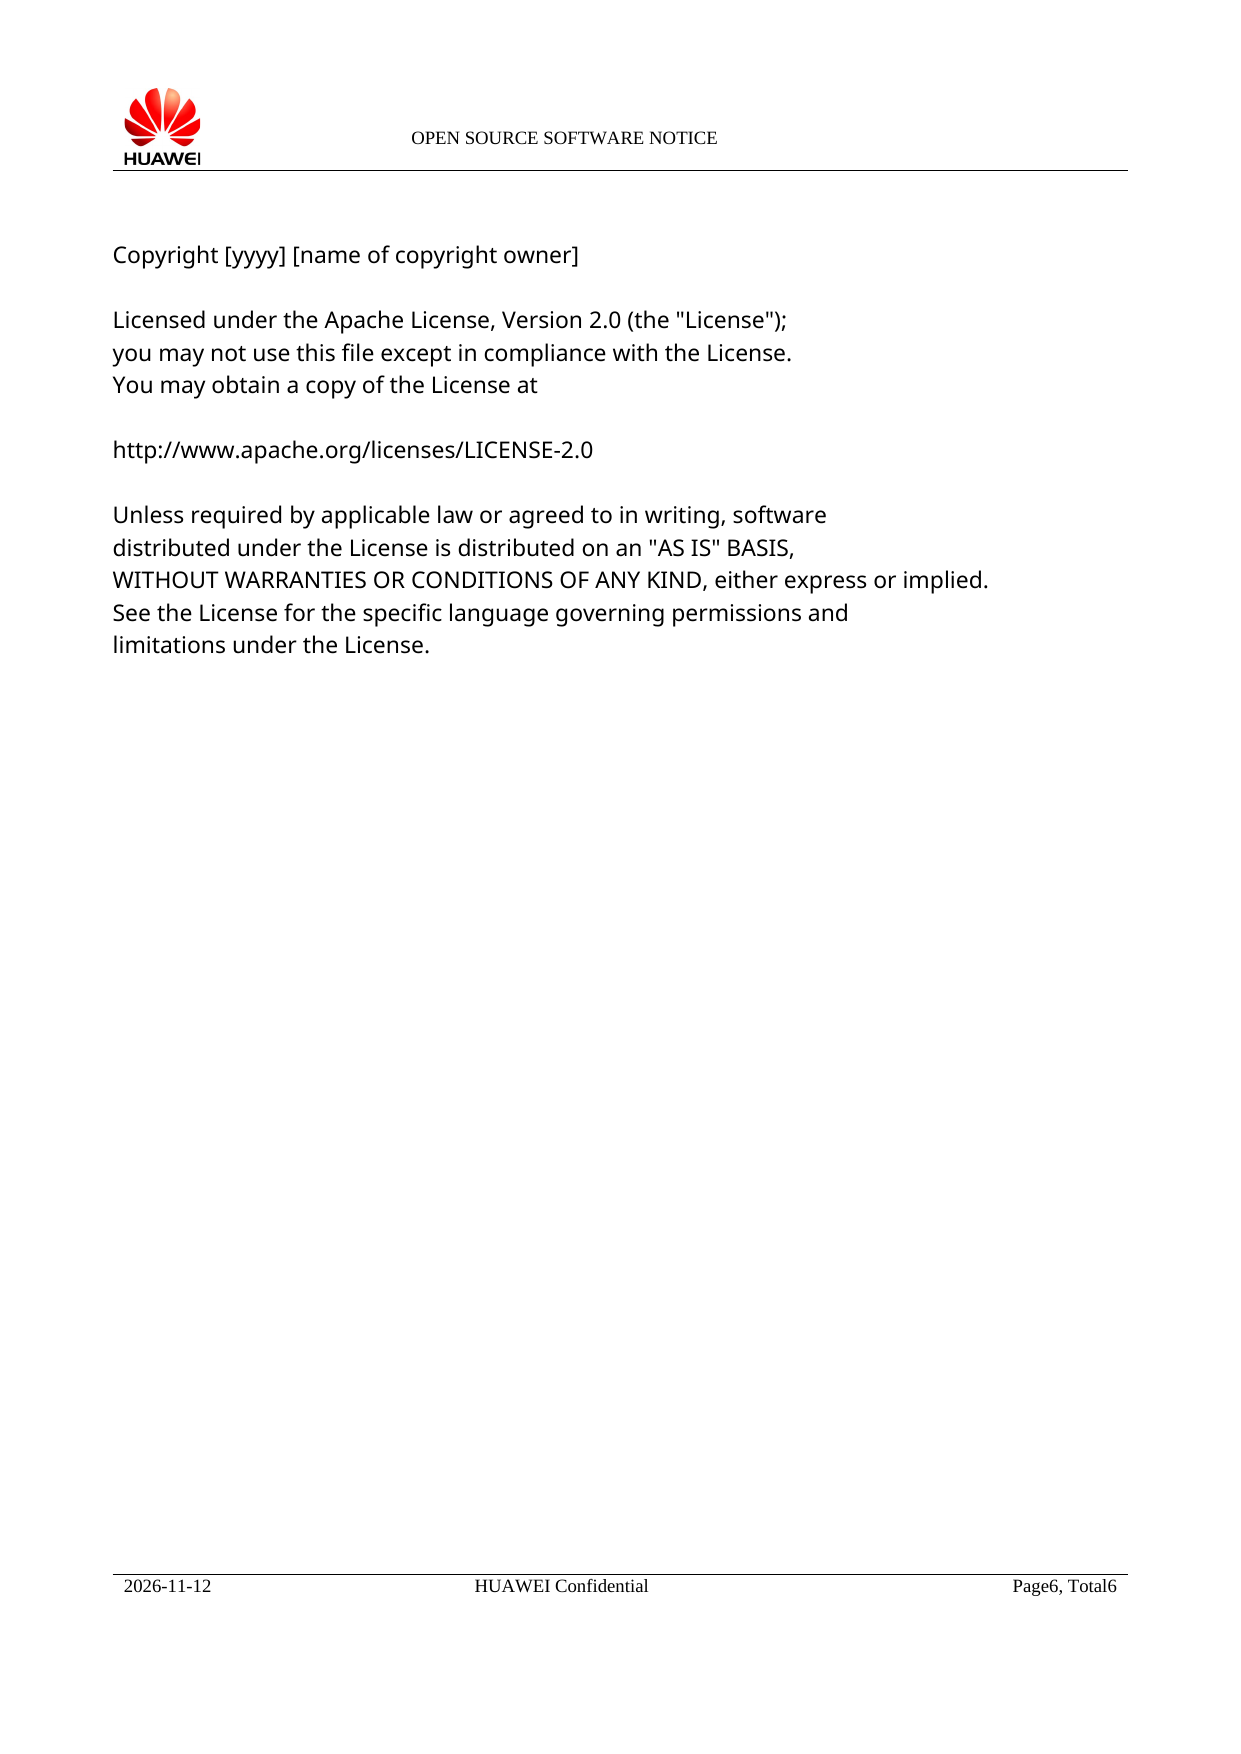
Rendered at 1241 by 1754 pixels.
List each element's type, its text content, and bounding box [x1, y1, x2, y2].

text http://www.apache.org/licenses/LICENSE-2.0 [112, 434, 1128, 466]
text You may obtain a copy of the License at [112, 369, 1128, 401]
text limitations under the License. [112, 629, 1128, 661]
text Copyright [yyyy] [name of copyright owner] [112, 239, 1128, 271]
text you may not use this file except in compliance with the License. [112, 336, 1128, 369]
picture [124, 88, 201, 165]
text See the License for the specific language governing permissions and [112, 596, 1128, 629]
text Unless required by applicable law or agreed to in writing, software [112, 499, 1128, 531]
text WITHOUT WARRANTIES OR CONDITIONS OF ANY KIND, either express or implied. [112, 564, 1128, 596]
text distributed under the License is distributed on an "AS IS" BASIS, [112, 531, 1128, 564]
text Licensed under the Apache License, Version 2.0 (the "License"); [112, 304, 1128, 336]
